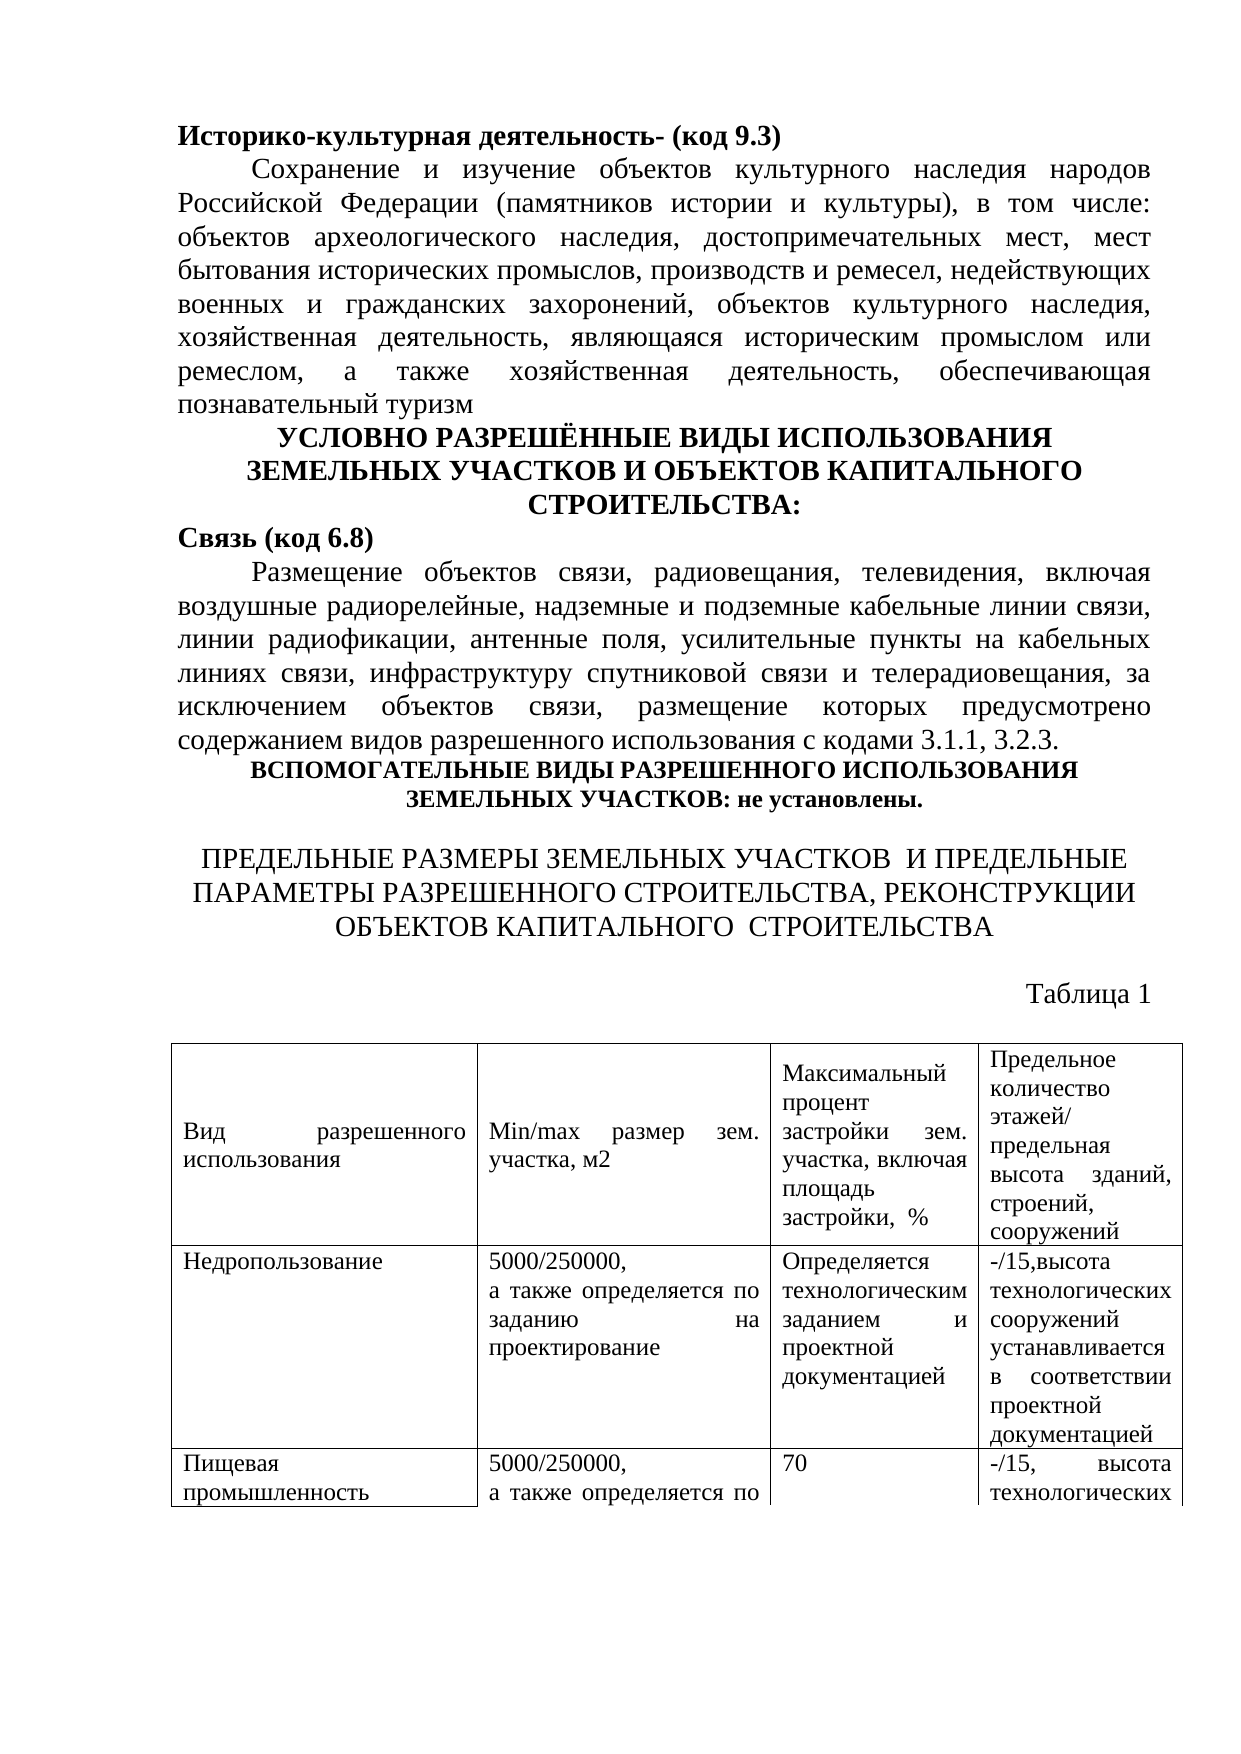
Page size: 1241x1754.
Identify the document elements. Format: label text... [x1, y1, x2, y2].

table_cell Пищевая промышленность [172, 1449, 477, 1506]
table_cell 5000/250000, а также определяется по заданию на проектирование [478, 1449, 771, 1506]
table_header Min/max размер зем. участка, м2 [478, 1044, 770, 1245]
table_header Предельное количество этажей/ предельная высота зданий, строений, сооружений [979, 1044, 1182, 1245]
table_cell -/15,высота технологических сооружений устанавливается в соответствии проектной документацией [979, 1246, 1182, 1447]
text Размещение объектов связи, радиовещания, телевидения, включая воздушные радиорелейные, надземные и подземные кабельные линии связи, линии радиофикации, антенные поля, усилительные пункты на кабельных линиях связи, инфраструктуру спутниковой связи и телерадиовещания, за исключением объектов связи, размещение которых предусмотрено содержанием видов разрешенного использования с кодами 3.1.1, 3.2.3. [177, 554, 1152, 755]
text Связь (код 6.8) [177, 521, 1152, 554]
text ПРЕДЕЛЬНЫЕ РАЗМЕРЫ ЗЕМЕЛЬНЫХ УЧАСТКОВ И ПРЕДЕЛЬНЫЕ ПАРАМЕТРЫ РАЗРЕШЕННОГО СТРОИТЕЛЬСТВА, РЕКОНСТРУКЦИИ ОБЪЕКТОВ КАПИТАЛЬНОГО СТРОИТЕЛЬСТВА [177, 842, 1152, 942]
table_cell 5000/250000, а также определяется по заданию на проектирование [478, 1246, 770, 1447]
text Таблица 1 [177, 976, 1152, 1009]
text ВСПОМОГАТЕЛЬНЫЕ ВИДЫ РАЗРЕШЕННОГО ИСПОЛЬЗОВАНИЯ ЗЕМЕЛЬНЫХ УЧАСТКОВ: не установлены. [177, 755, 1152, 813]
table_cell Определяется технологическим заданием и проектной документацией [771, 1246, 978, 1447]
table_cell -/15, высота технологических сооружений устанавливается в соответствии проектной документацией [979, 1449, 1182, 1506]
table_header Максимальный процент застройки зем. участка, включая площадь застройки, % [771, 1044, 978, 1245]
text Сохранение и изучение объектов культурного наследия народов Российской Федерации (памятников истории и культуры), в том числе: объектов археологического наследия, достопримечательных мест, мест бытования исторических промыслов, производств и ремесел, недействующих военных и гражданских захоронений, объектов культурного наследия, хозяйственная деятельность, являющаяся историческим промыслом или ремеслом, а также хозяйственная деятельность, обеспечивающая познавательный туризм [177, 152, 1152, 420]
text УСЛОВНО РАЗРЕШЁННЫЕ ВИДЫ ИСПОЛЬЗОВАНИЯ ЗЕМЕЛЬНЫХ УЧАСТКОВ И ОБЪЕКТОВ КАПИТАЛЬНОГО СТРОИТЕЛЬСТВА: [177, 420, 1152, 521]
table_cell 70 [771, 1449, 978, 1506]
table_header Вид разрешенного использования [172, 1044, 477, 1245]
text Историко-культурная деятельность- (код 9.3) [177, 118, 1152, 152]
table_cell Недропользование [172, 1246, 477, 1447]
